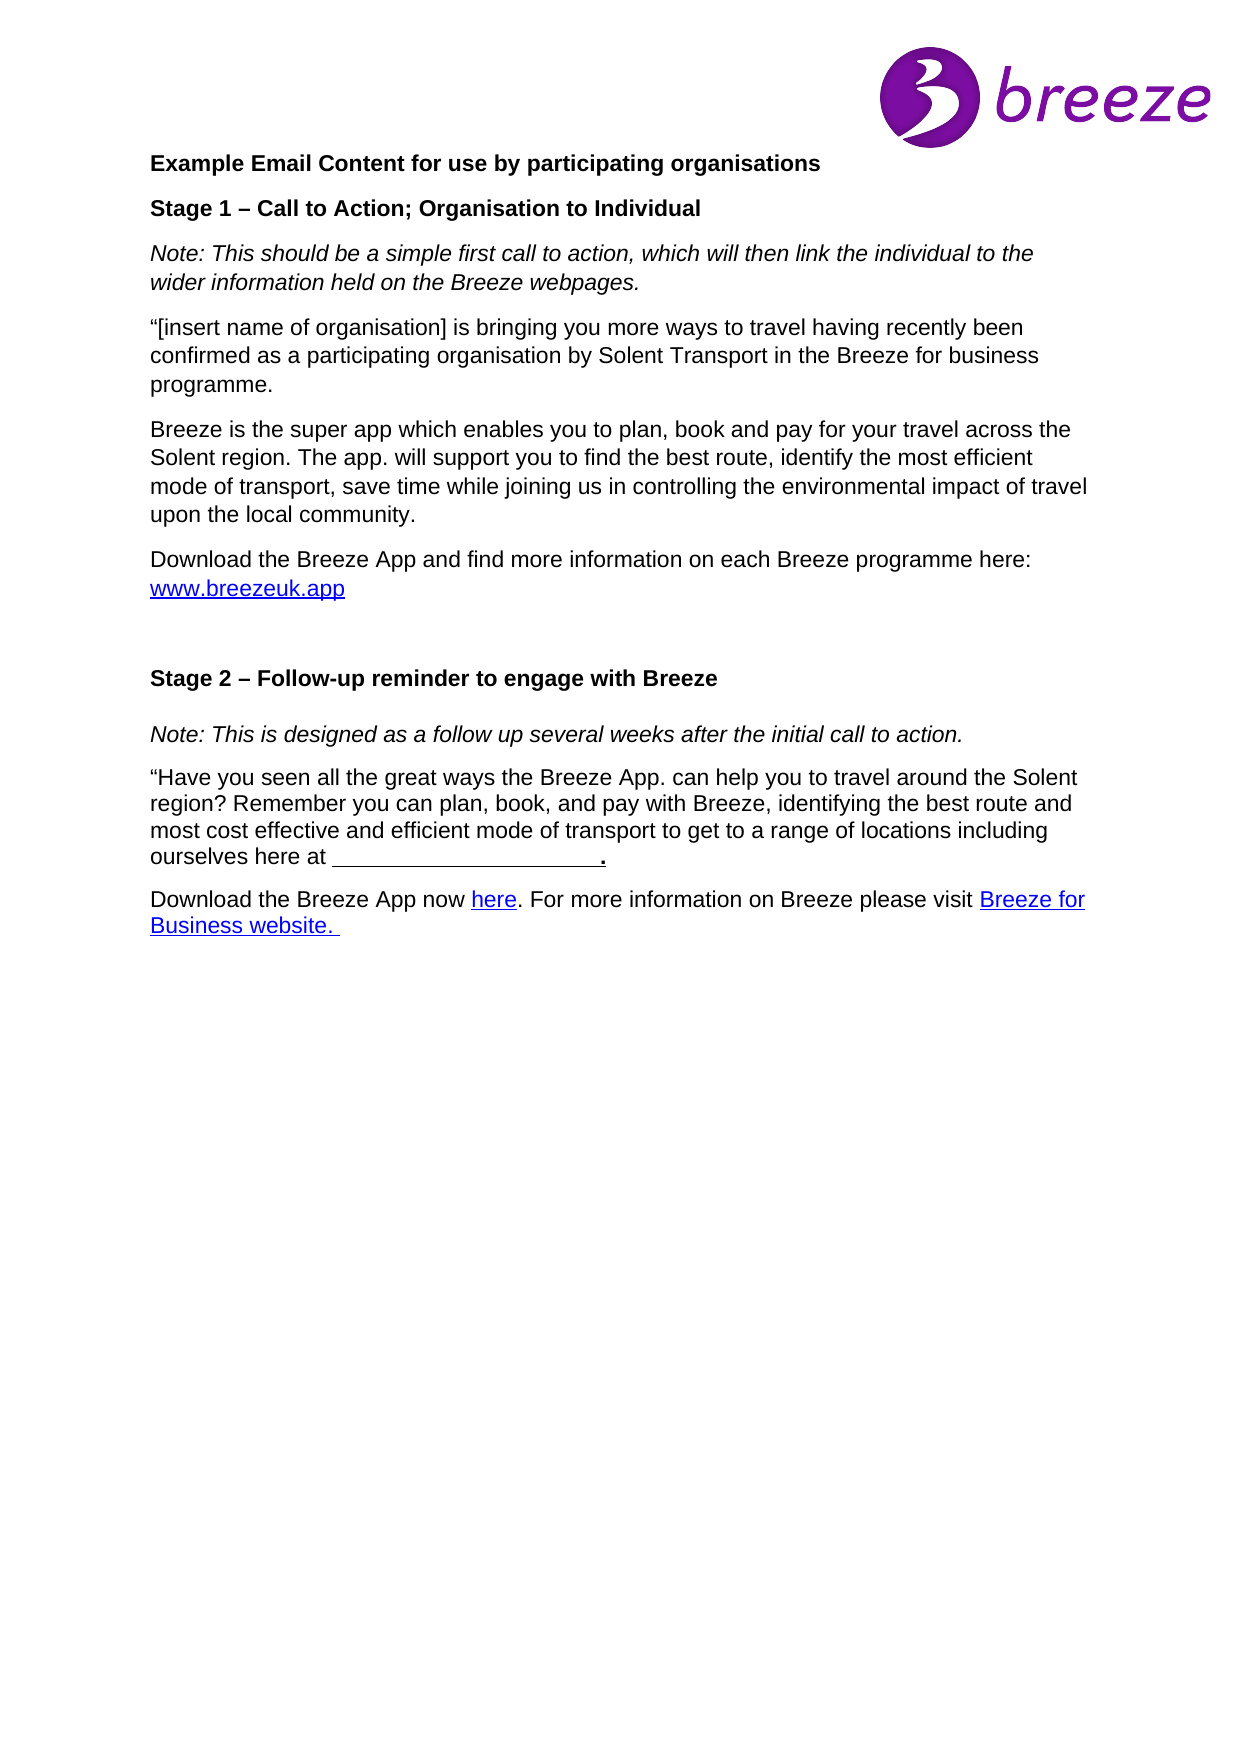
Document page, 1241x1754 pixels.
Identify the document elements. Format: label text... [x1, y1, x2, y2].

text Download the Breeze App now here. For more information on Breeze please visit Breeze for Business website. [150, 886, 1090, 939]
text Download the Breeze App and find more information on each Breeze programme here: www.breezeuk.app [150, 546, 1090, 601]
text Stage 1 – Call to Action; Organisation to Individual [150, 195, 1090, 221]
text “Have you seen all the great ways the Breeze App. can help you to travel around the Solent region? Remember you can plan, book, and pay with Breeze, identifying the best route and most cost effective and efficient mode of transport to get to a range of locations including ourselves here at . [150, 764, 1090, 869]
text “[insert name of organisation] is bringing you more ways to travel having recently been confirmed as a participating organisation by Solent Transport in the Breeze for business programme. [150, 314, 1090, 397]
text Breeze is the super app which enables you to plan, book and pay for your travel across the Solent region. The app. will support you to find the best route, identify the most efficient mode of transport, save time while joining us in controlling the environmental impact of travel upon the local community. [150, 416, 1090, 527]
text Example Email Content for use by participating organisations [150, 150, 1090, 176]
text Note: This is designed as a follow up several weeks after the initial call to action. [150, 721, 1090, 747]
text Note: This should be a simple first call to action, which will then link the individual to the wider information held on the Breeze webpages. [150, 240, 1090, 295]
picture [880, 47, 1211, 148]
text Stage 2 – Follow-up reminder to engage with Breeze [150, 665, 1090, 691]
